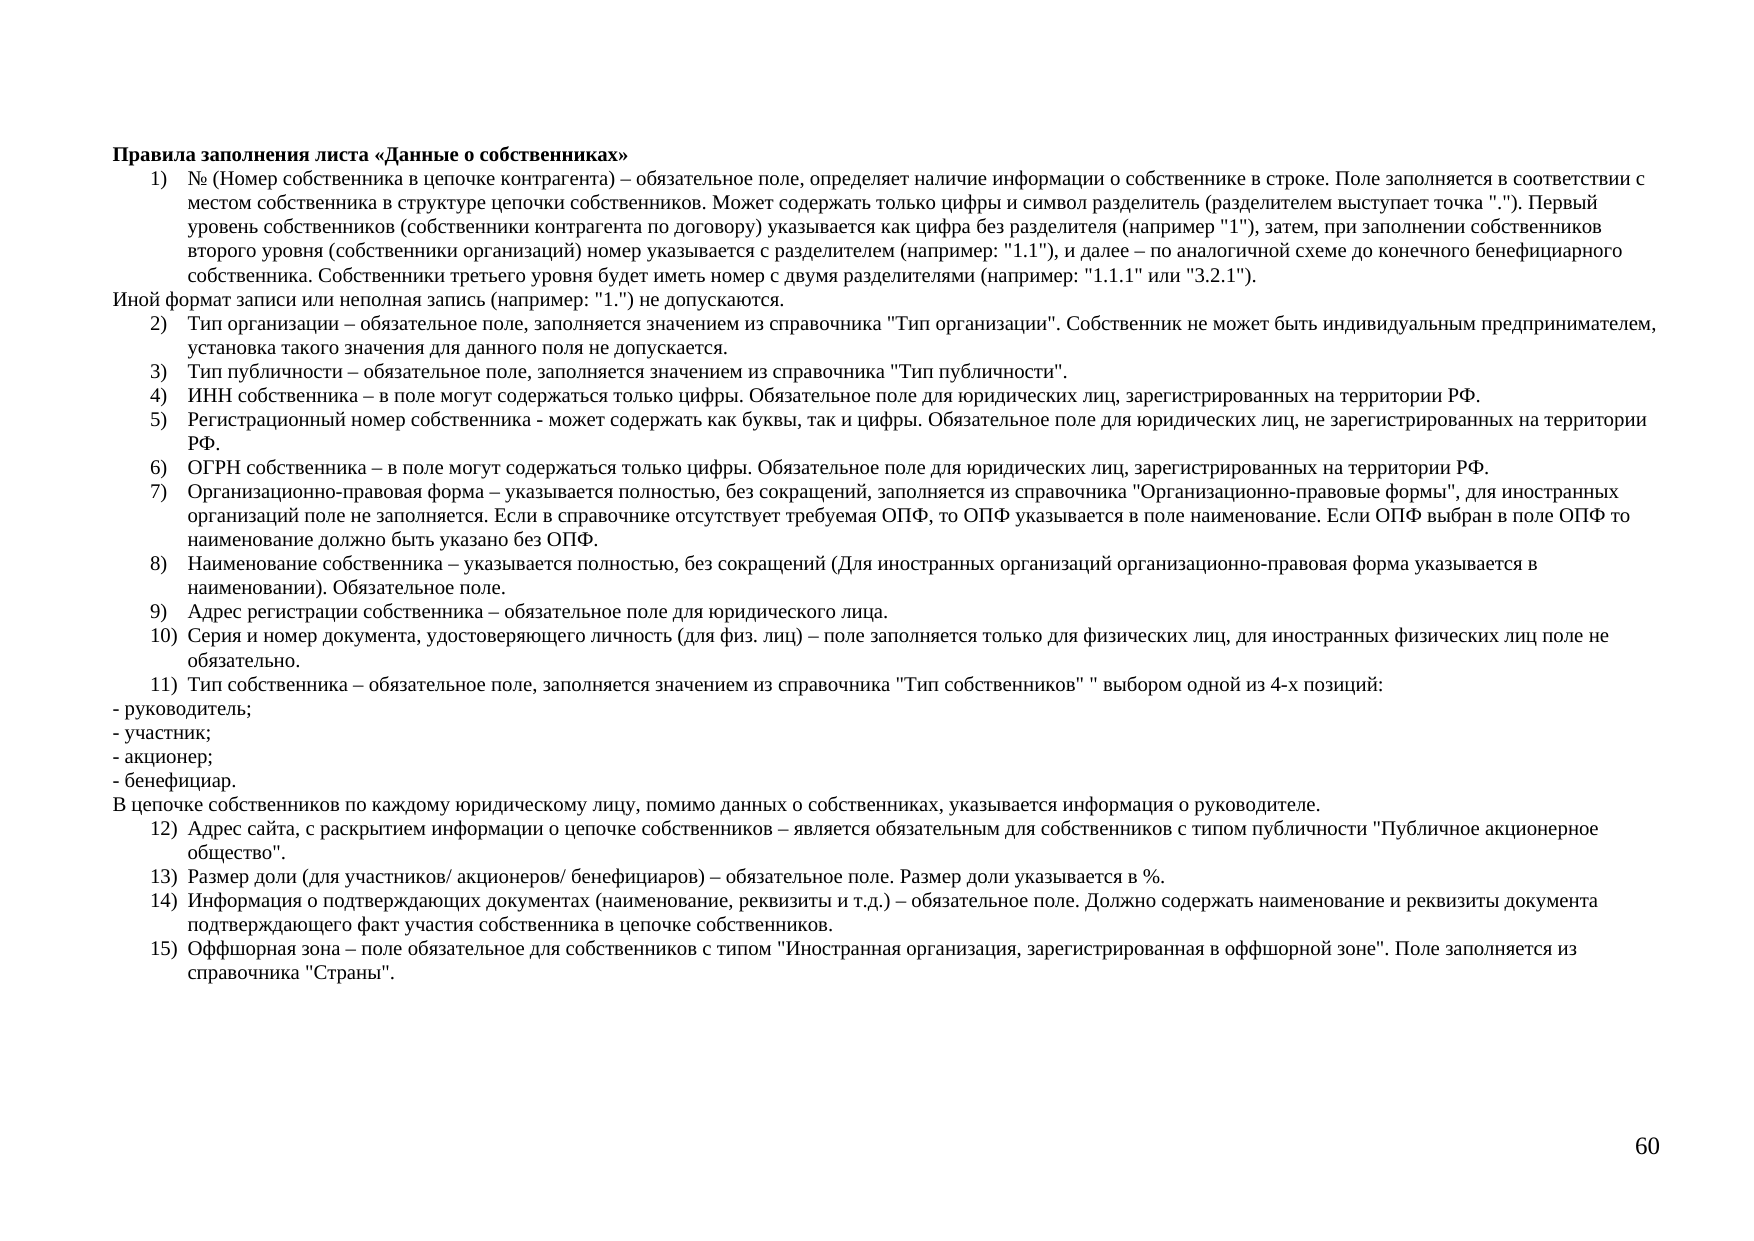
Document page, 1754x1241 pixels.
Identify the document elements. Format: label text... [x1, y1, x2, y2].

list Тип собственника – обязательное поле, заполняется значением из справочника "Тип собственников" " выбором одной из 4-х позиций: [150, 672, 1660, 696]
list Организационно-правовая форма – указывается полностью, без сокращений, заполняется из справочника "Организационно-правовые формы", для иностранных организаций поле не заполняется. Если в справочнике отсутствует требуемая ОПФ, то ОПФ указывается в поле наименование. Если ОПФ выбран в поле ОПФ то наименование должно быть указано без ОПФ. [150, 479, 1660, 551]
text В цепочке собственников по каждому юридическому лицу, помимо данных о собственниках, указывается информация о руководителе. [112, 792, 1660, 816]
list Регистрационный номер собственника - может содержать как буквы, так и цифры. Обязательное поле для юридических лиц, не зарегистрированных на территории РФ. [150, 407, 1660, 455]
text Иной формат записи или неполная запись (например: "1.") не допускаются. [112, 287, 1660, 311]
list Размер доли (для участников/ акционеров/ бенефициаров) – обязательное поле. Размер доли указывается в %. [150, 864, 1660, 888]
text - бенефициар. [112, 768, 1660, 792]
list Адрес регистрации собственника – обязательное поле для юридического лица. [150, 599, 1660, 623]
list Адрес сайта, с раскрытием информации о цепочке собственников – является обязательным для собственников с типом публичности "Публичное акционерное общество". [150, 816, 1660, 864]
list Информация о подтверждающих документах (наименование, реквизиты и т.д.) – обязательное поле. Должно содержать наименование и реквизиты документа подтверждающего факт участия собственника в цепочке собственников. [150, 888, 1660, 936]
list Наименование собственника – указывается полностью, без сокращений (Для иностранных организаций организационно-правовая форма указывается в наименовании). Обязательное поле. [150, 551, 1660, 599]
list Тип публичности – обязательное поле, заполняется значением из справочника "Тип публичности". [150, 359, 1660, 383]
text - участник; [112, 720, 1660, 744]
list Серия и номер документа, удостоверяющего личность (для физ. лиц) – поле заполняется только для физических лиц, для иностранных физических лиц поле не обязательно. [150, 623, 1660, 672]
text Правила заполнения листа «Данные о собственниках» [112, 142, 1660, 166]
text - акционер; [112, 744, 1660, 768]
list Тип организации – обязательное поле, заполняется значением из справочника "Тип организации". Собственник не может быть индивидуальным предпринимателем, установка такого значения для данного поля не допускается. [150, 311, 1660, 359]
list № (Номер собственника в цепочке контрагента) – обязательное поле, определяет наличие информации о собственнике в строке. Поле заполняется в соответствии с местом собственника в структуре цепочки собственников. Может содержать только цифры и символ разделитель (разделителем выступает точка "."). Первый уровень собственников (собственники контрагента по договору) указывается как цифра без разделителя (например "1"), затем, при заполнении собственников второго уровня (собственники организаций) номер указывается с разделителем (например: "1.1"), и далее – по аналогичной схеме до конечного бенефициарного собственника. Собственники третьего уровня будет иметь номер с двумя разделителями (например: "1.1.1" или "3.2.1"). [150, 166, 1660, 287]
list Оффшорная зона – поле обязательное для собственников с типом "Иностранная организация, зарегистрированная в оффшорной зоне". Поле заполняется из справочника "Страны". [150, 936, 1660, 984]
list ИНН собственника – в поле могут содержаться только цифры. Обязательное поле для юридических лиц, зарегистрированных на территории РФ. [150, 383, 1660, 407]
text - руководитель; [112, 696, 1660, 720]
list ОГРН собственника – в поле могут содержаться только цифры. Обязательное поле для юридических лиц, зарегистрированных на территории РФ. [150, 455, 1660, 479]
